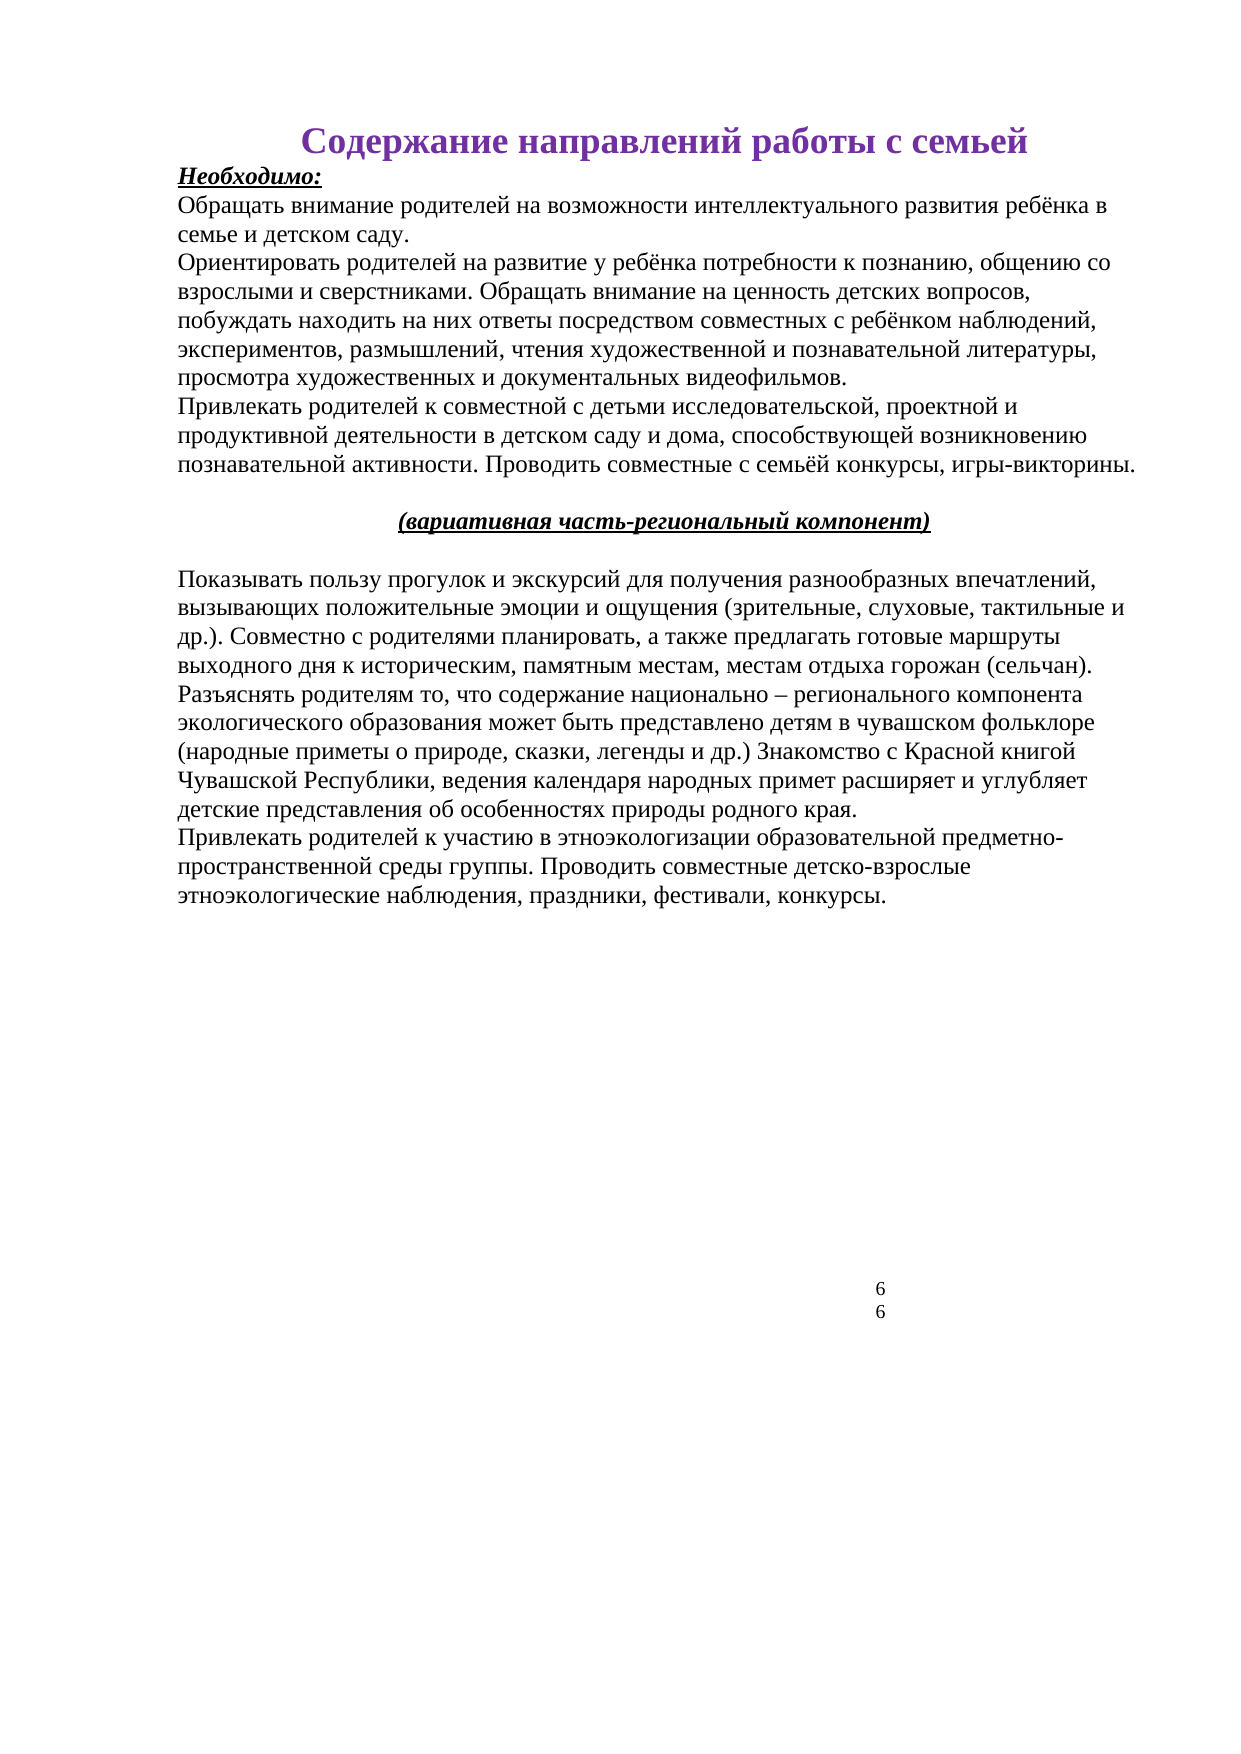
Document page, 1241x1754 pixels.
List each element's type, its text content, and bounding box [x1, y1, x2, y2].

text Содержание направлений работы с семьей [177, 118, 1152, 161]
text Показывать пользу прогулок и экскурсий для получения разнообразных впечатлений, вызывающих положительные эмоции и ощущения (зрительные, слуховые, тактильные и др.). Совместно с родителями планировать, а также предлагать готовые маршруты выходного дня к историческим, памятным местам, местам отдыха горожан (сельчан). [177, 564, 1152, 679]
text Ориентировать родителей на развитие у ребёнка потребности к познанию, общению со взрослыми и сверстниками. Обращать внимание на ценность детских вопросов, побуждать находить на них ответы посредством совместных с ребёнком наблюдений, экспериментов, размышлений, чтения художественной и познавательной литературы, просмотра художественных и документальных видеофильмов. [177, 247, 1152, 391]
text Разъяснять родителям то, что содержание национально – регионального компонента экологического образования может быть представлено детям в чувашском фольклоре (народные приметы о природе, сказки, легенды и др.) Знакомство с Красной книгой Чувашской Республики, ведения календаря народных примет расширяет и углубляет детские представления об особенностях природы родного края. [177, 679, 1152, 822]
text Привлекать родителей к совместной с детьми исследовательской, проектной и продуктивной деятельности в детском саду и дома, способствующей возникновению познавательной активности. Проводить совместные с семьёй конкурсы, игры-викторины. [177, 391, 1152, 477]
text Обращать внимание родителей на возможности интеллектуального развития ребёнка в семье и детском саду. [177, 190, 1152, 247]
text Необходимо: [177, 161, 1152, 190]
text Привлекать родителей к участию в этноэкологизации образовательной предметно-пространственной среды группы. Проводить совместные детско-взрослые этноэкологические наблюдения, праздники, фестивали, конкурсы. [177, 822, 1152, 909]
text (вариативная часть-региональный компонент) [177, 506, 1152, 535]
